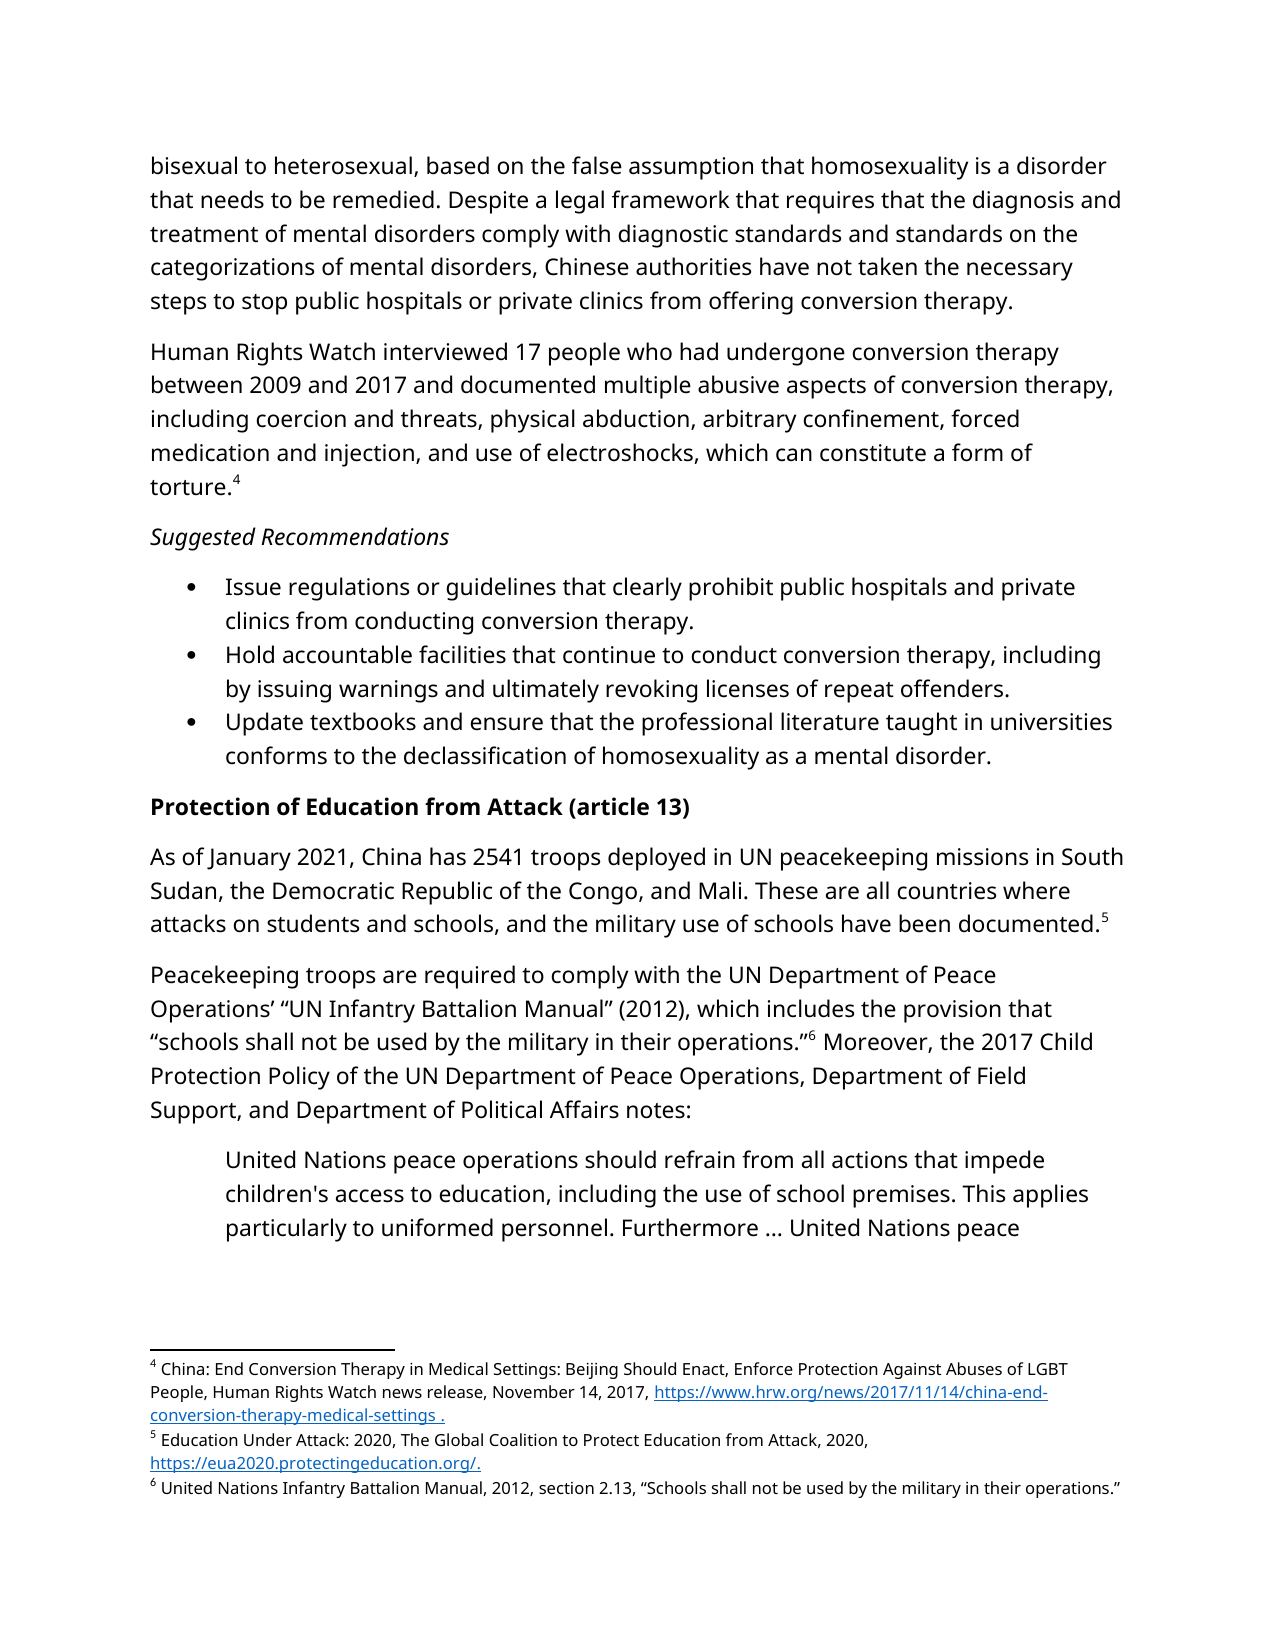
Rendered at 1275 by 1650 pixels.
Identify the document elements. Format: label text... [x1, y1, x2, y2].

list Issue regulations or guidelines that clearly prohibit public hospitals and private clinics from conducting conversion therapy. [187, 571, 1125, 636]
list Update textbooks and ensure that the professional literature taught in universities conforms to the declassification of homosexuality as a mental disorder. [187, 706, 1125, 771]
text Peacekeeping troops are required to comply with the UN Department of Peace Operations’ “UN Infantry Battalion Manual” (2012), which includes the provision that “schools shall not be used by the military in their operations.” Moreover, the 2017 Child Protection Policy of the UN Department of Peace Operations, Department of Field Support, and Department of Political Affairs notes: [150, 959, 1125, 1125]
text Suggested Recommendations [150, 521, 1125, 552]
text Human Rights Watch interviewed 17 people who had undergone conversion therapy between 2009 and 2017 and documented multiple abusive aspects of conversion therapy, including coercion and threats, physical abduction, arbitrary confinement, forced medication and injection, and use of electroshocks, which can constitute a form of torture. [150, 335, 1125, 502]
list Hold accountable facilities that continue to conduct conversion therapy, including by issuing warnings and ultimately revoking licenses of repeat offenders. [187, 639, 1125, 704]
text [225, 1144, 1125, 1243]
text As of January 2021, China has 2541 troops deployed in UN peacekeeping missions in South Sudan, the Democratic Republic of the Congo, and Mali. These are all countries where attacks on students and schools, and the military use of schools have been documented. [150, 841, 1125, 939]
text Protection of Education from Attack (article 13) [150, 790, 1125, 822]
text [150, 150, 1125, 316]
